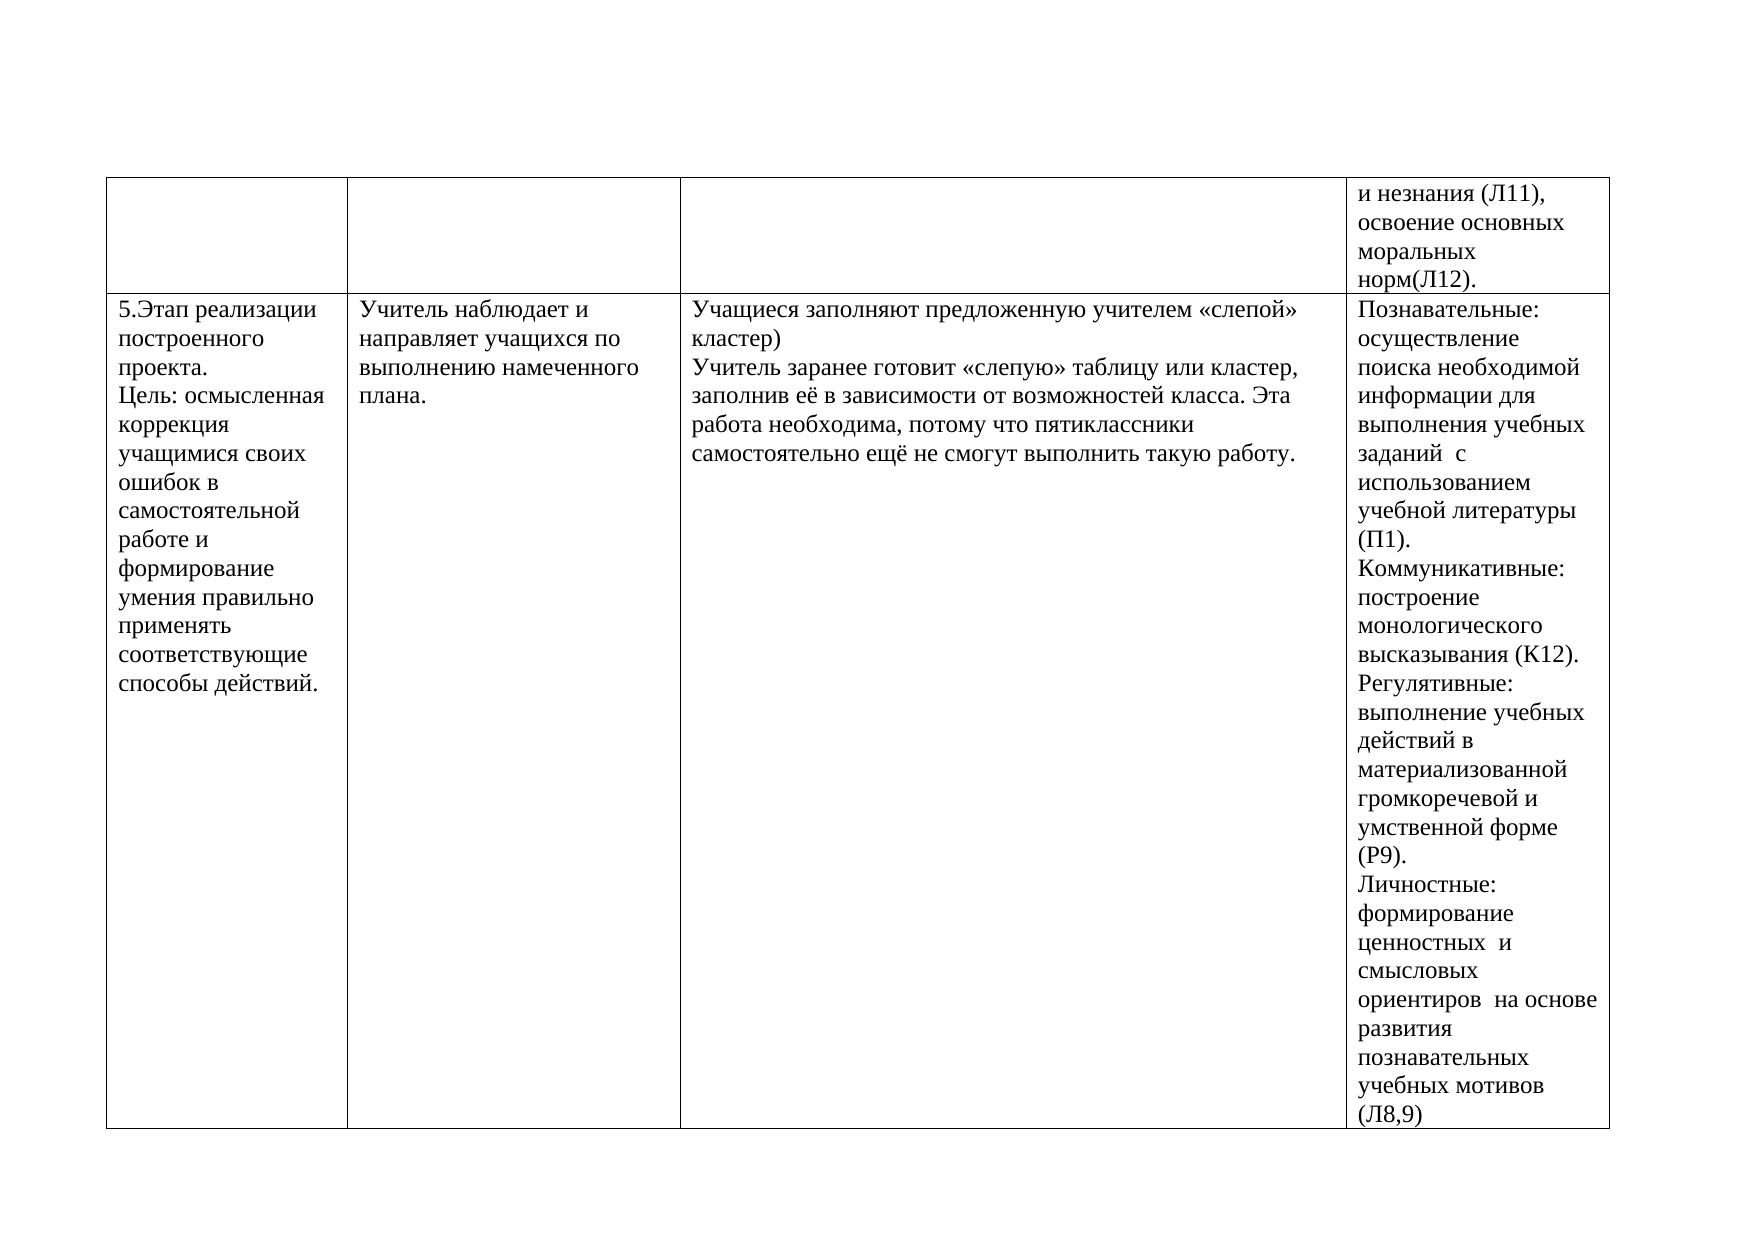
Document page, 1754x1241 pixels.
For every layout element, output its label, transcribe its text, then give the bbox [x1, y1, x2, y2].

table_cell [107, 178, 347, 293]
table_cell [1347, 178, 1609, 293]
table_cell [348, 178, 680, 293]
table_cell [107, 294, 347, 1128]
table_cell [681, 294, 1346, 1128]
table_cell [681, 178, 1346, 293]
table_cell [348, 294, 680, 1128]
